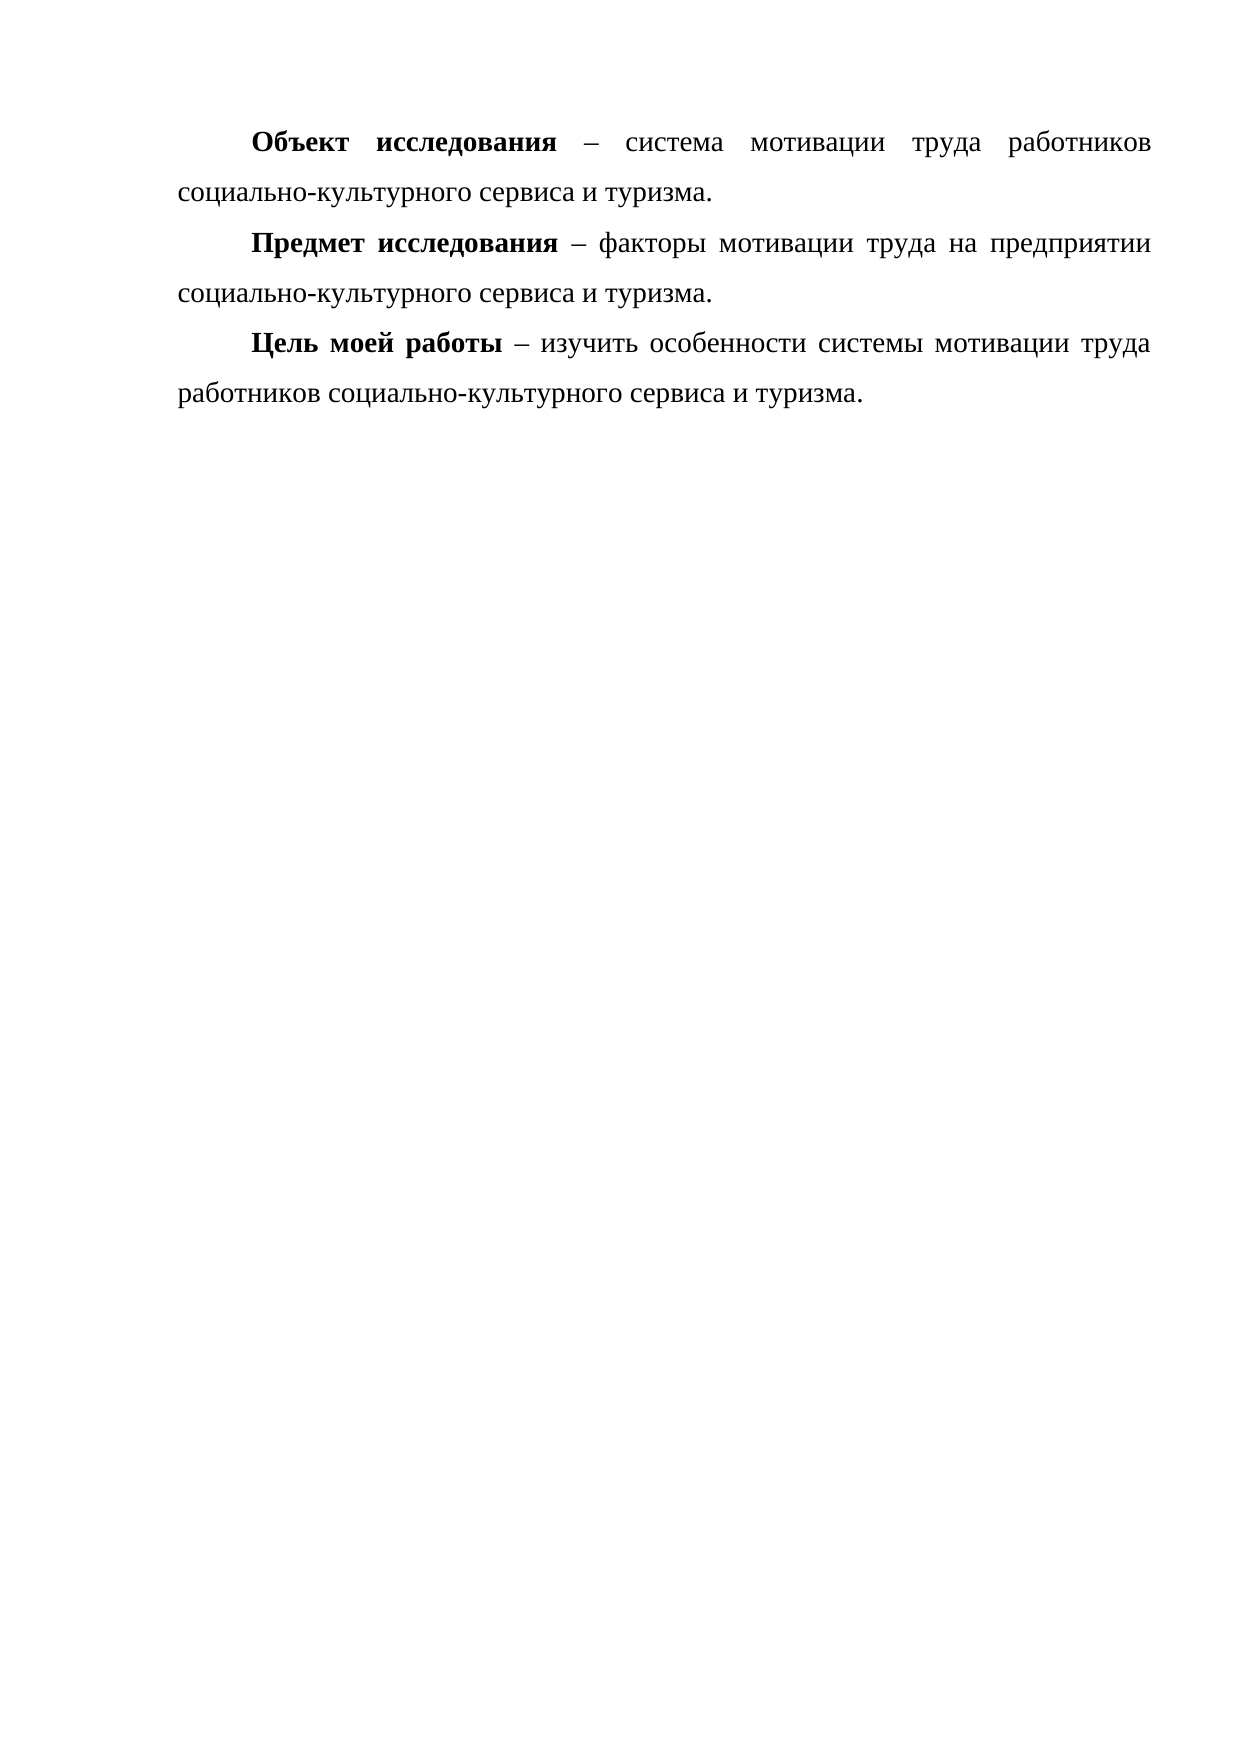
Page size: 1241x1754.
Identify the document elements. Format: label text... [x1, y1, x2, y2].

text Объект исследования – система мотивации труда работников социально-культурного сервиса и туризма. [177, 124, 1152, 208]
text Цель моей работы – изучить особенности системы мотивации труда работников социально-культурного сервиса и туризма. [177, 325, 1152, 409]
text Предмет исследования – факторы мотивации труда на предприятии социально-культурного сервиса и туризма. [177, 225, 1152, 308]
